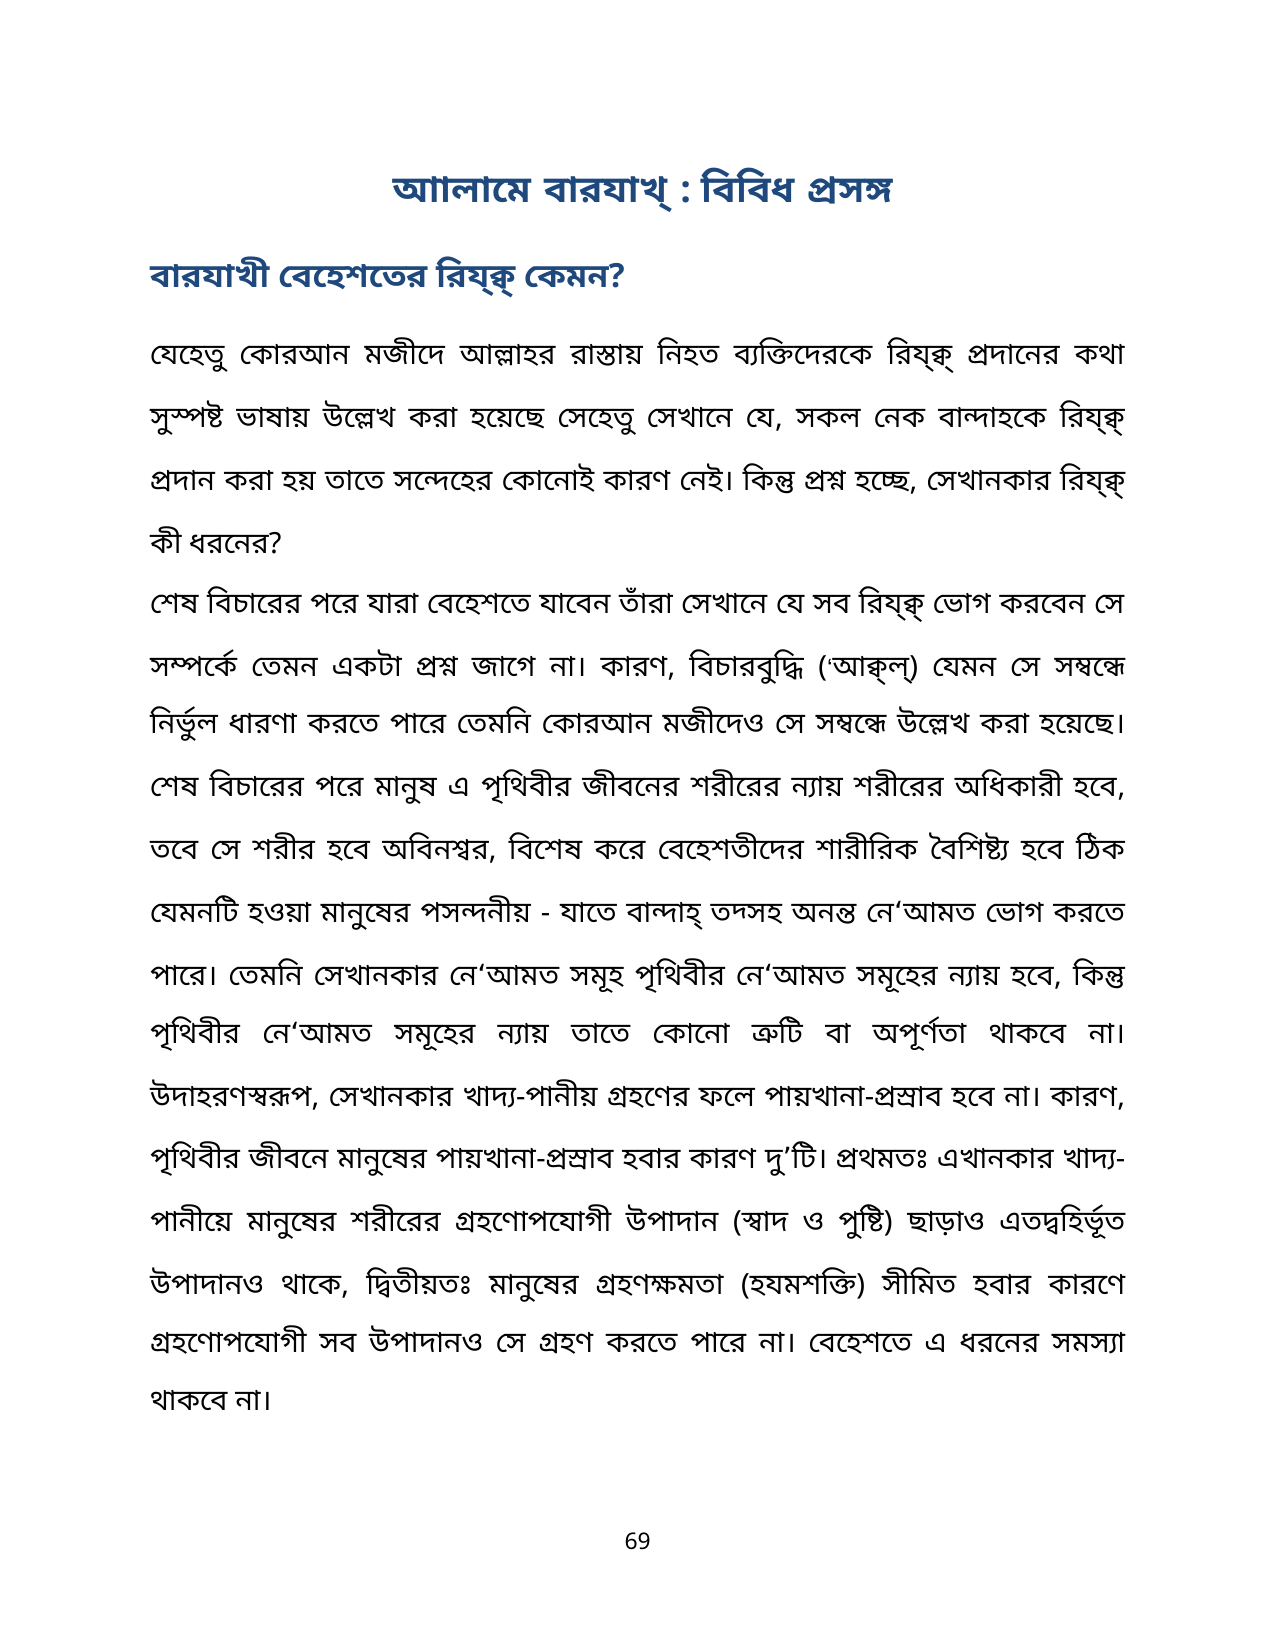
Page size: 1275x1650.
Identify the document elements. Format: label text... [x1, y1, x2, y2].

subtitle আালামে বারযাখ্ : বিবিধ প্রসঙ্গ [150, 162, 1125, 213]
text শেষ বিচারের পরে যারা বেহেশতে যাবেন তাঁরা সেখানে যে সব রিয্ক্ব্ ভোগ করবেন সে সম্পর্কে তেমন একটা প্রশ্ন জাগে না। কারণ, বিচারবুদ্ধি (‘আক্ব্ল্) যেমন সে সম্বন্ধে নির্ভুল ধারণা করতে পারে তেমনি কোরআন মজীদেও সে সম্বন্ধে উল্লেখ করা হয়েছে। শেষ বিচারের পরে মানুষ এ পৃথিবীর জীবনের শরীরের ন্যায় শরীরের অধিকারী হবে, তবে সে শরীর হবে অবিনশ্বর, বিশেষ করে বেহেশতীদের শারীরিক বৈশিষ্ট্য হবে ঠিক যেমনটি হওয়া মানুষের পসন্দনীয় - যাতে বান্দাহ্ তদ্সহ অনন্ত নে‘আমত ভোগ করতে পারে। তেমনি সেখানকার নে‘আমত সমূহ পৃথিবীর নে‘আমত সমূহের ন্যায় হবে, কিন্তু পৃথিবীর নে‘আমত সমূহের ন্যায় তাতে কোনো ত্রুটি বা অপূর্ণতা থাকবে না। উদাহরণস্বরূপ, সেখানকার খাদ্য-পানীয় গ্রহণের ফলে পায়খানা-প্রস্রাব হবে না। কারণ, পৃথিবীর জীবনে মানুষের পায়খানা-প্রস্রাব হবার কারণ দু’টি। প্রথমতঃ এখানকার খাদ্য-পানীয়ে মানুষের শরীরের গ্রহণোপযোগী উপাদান (স্বাদ ও পুষ্টি) ছাড়াও এতদ্বহির্ভূত উপাদানও থাকে, দ্বিতীয়তঃ মানুষের গ্রহণক্ষমতা (হযমশক্তি) সীমিত হবার কারণে গ্রহণোপযোগী সব উপাদানও সে গ্রহণ করতে পারে না। বেহেশতে এ ধরনের সমস্যা থাকবে না। [150, 586, 1125, 1422]
text যেহেতু কোরআন মজীদে আল্লাহর রাস্তায় নিহত ব্যক্তিদেরকে রিয্ক্ব্ প্রদানের কথা সুস্পষ্ট ভাষায় উল্লেখ করা হয়েছে সেহেতু সেখানে যে, সকল নেক বান্দাহকে রিয্ক্ব্ প্রদান করা হয় তাতে সন্দেহের কোনোই কারণ নেই। কিন্তু প্রশ্ন হচ্ছে, সেখানকার রিয্ক্ব্ কী ধরনের? [150, 338, 1125, 565]
subtitle বারযাখী বেহেশতের রিয্ক্ব্ কেমন? [150, 252, 1125, 301]
